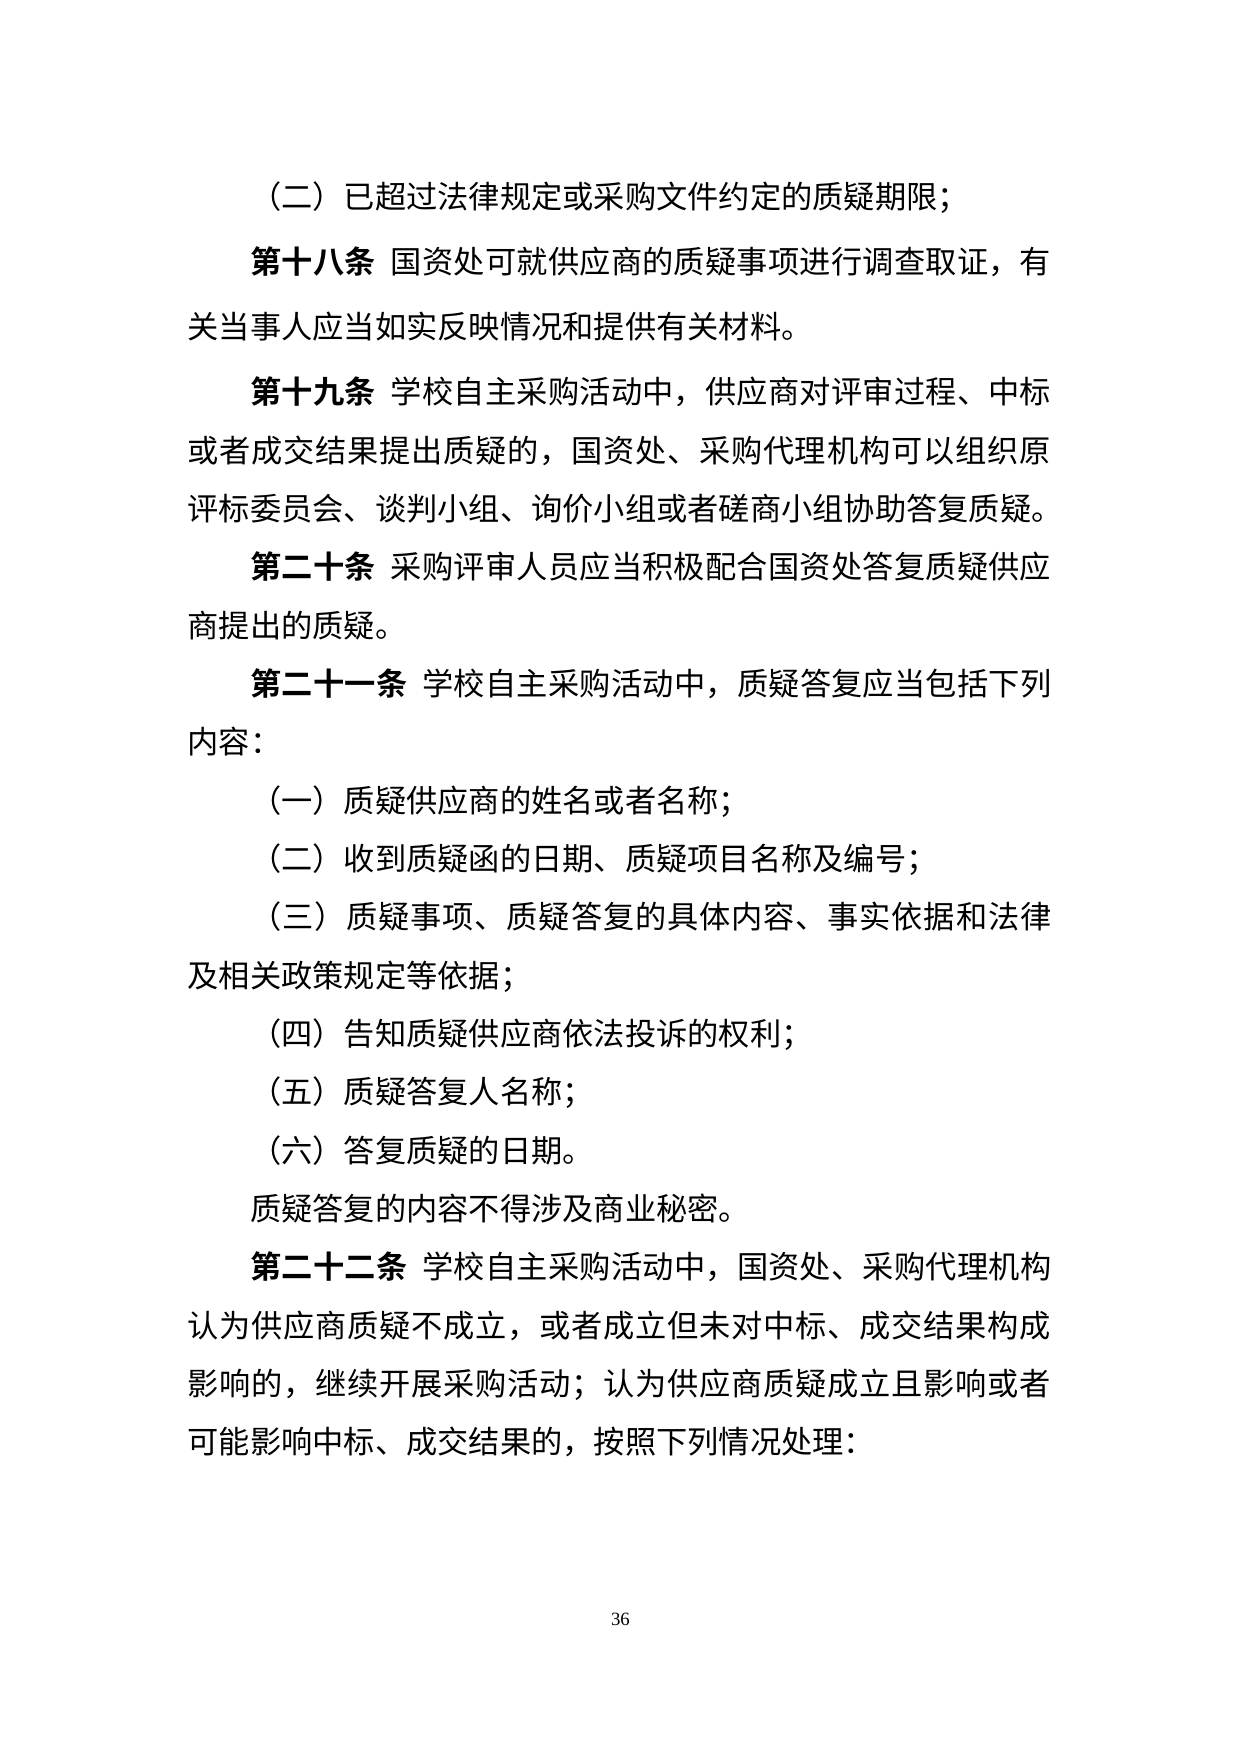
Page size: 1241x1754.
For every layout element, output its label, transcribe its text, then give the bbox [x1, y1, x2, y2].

text 第十八条 国资处可就供应商的质疑事项进行调查取证，有关当事人应当如实反映情况和提供有关材料。 [187, 227, 1053, 357]
text （六）答复质疑的日期。 [187, 1115, 1053, 1174]
text 质疑答复的内容不得涉及商业秘密。 [187, 1174, 1053, 1232]
text （一）质疑供应商的姓名或者名称； [187, 765, 1053, 824]
text 第二十条 采购评审人员应当积极配合国资处答复质疑供应商提出的质疑。 [187, 532, 1053, 649]
text （三）质疑事项、质疑答复的具体内容、事实依据和法律及相关政策规定等依据； [187, 882, 1053, 999]
text 第二十一条 学校自主采购活动中，质疑答复应当包括下列内容： [187, 649, 1053, 765]
text （二）收到质疑函的日期、质疑项目名称及编号； [187, 824, 1053, 882]
text 第十九条 学校自主采购活动中，供应商对评审过程、中标或者成交结果提出质疑的，国资处、采购代理机构可以组织原评标委员会、谈判小组、询价小组或者磋商小组协助答复质疑。 [187, 357, 1053, 532]
text （二）已超过法律规定或采购文件约定的质疑期限； [187, 162, 1053, 227]
text 第二十二条 学校自主采购活动中，国资处、采购代理机构认为供应商质疑不成立，或者成立但未对中标、成交结果构成影响的，继续开展采购活动；认为供应商质疑成立且影响或者可能影响中标、成交结果的，按照下列情况处理： [187, 1232, 1053, 1465]
text （五）质疑答复人名称； [187, 1057, 1053, 1115]
text （四）告知质疑供应商依法投诉的权利； [187, 999, 1053, 1057]
